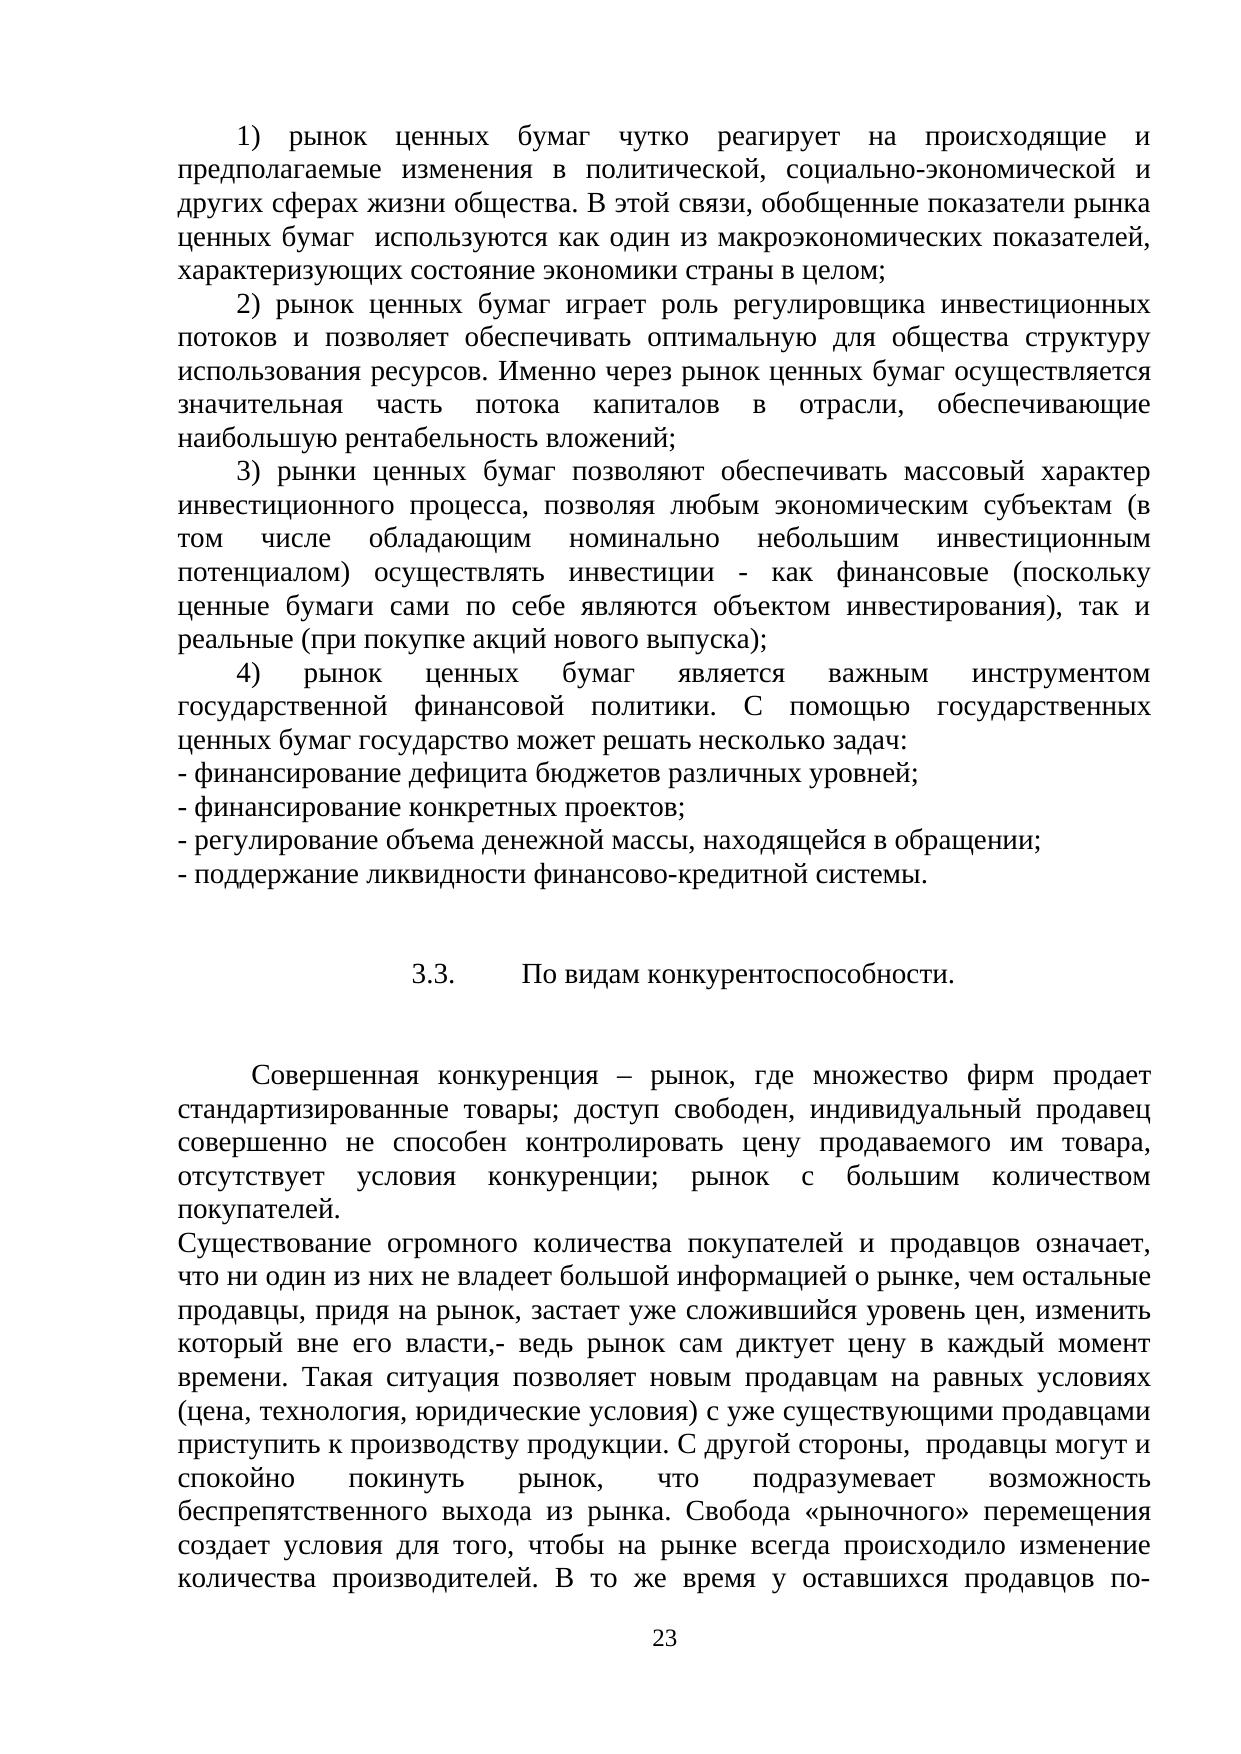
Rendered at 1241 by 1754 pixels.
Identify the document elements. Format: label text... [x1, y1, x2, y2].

text Совершенная конкуренция – рынок, где множество фирм продает стандартизированные товары; доступ свободен, индивидуальный продавец совершенно не способен контролировать цену продаваемого им товара, отсутствует условия конкуренции; рынок с большим количеством покупателей. [177, 1057, 1152, 1225]
text 4) рынок ценных бумаг является важным инструментом государственной финансовой политики. С помощью государственных ценных бумаг государство может решать несколько задач: [177, 655, 1152, 755]
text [177, 1225, 1152, 1594]
text - финансирование дефицита бюджетов различных уровней; [177, 755, 1152, 789]
text 1) рынок ценных бумаг чутко реагирует на происходящие и предполагаемые изменения в политической, социально-экономической и других сферах жизни общества. В этой связи, обобщенные показатели рынка ценных бумаг используются как один из макроэкономических показателей, характеризующих состояние экономики страны в целом; [177, 118, 1152, 286]
text - поддержание ликвидности финансово-кредитной системы. [177, 856, 1152, 889]
text 2) рынок ценных бумаг играет роль регулировщика инвестиционных потоков и позволяет обеспечивать оптимальную для общества структуру использования ресурсов. Именно через рынок ценных бумаг осуществляется значительная часть потока капиталов в отрасли, обеспечивающие наибольшую рентабельность вложений; [177, 286, 1152, 453]
list По видам конкурентоспособности. [215, 957, 1152, 990]
text - регулирование объема денежной массы, находящейся в обращении; [177, 822, 1152, 856]
text - финансирование конкретных проектов; [177, 789, 1152, 822]
text 3) рынки ценных бумаг позволяют обеспечивать массовый характер инвестиционного процесса, позволяя любым экономическим субъектам (в том числе обладающим номинально небольшим инвестиционным потенциалом) осуществлять инвестиции - как финансовые (поскольку ценные бумаги сами по себе являются объектом инвестирования), так и реальные (при покупке акций нового выпуска); [177, 453, 1152, 655]
